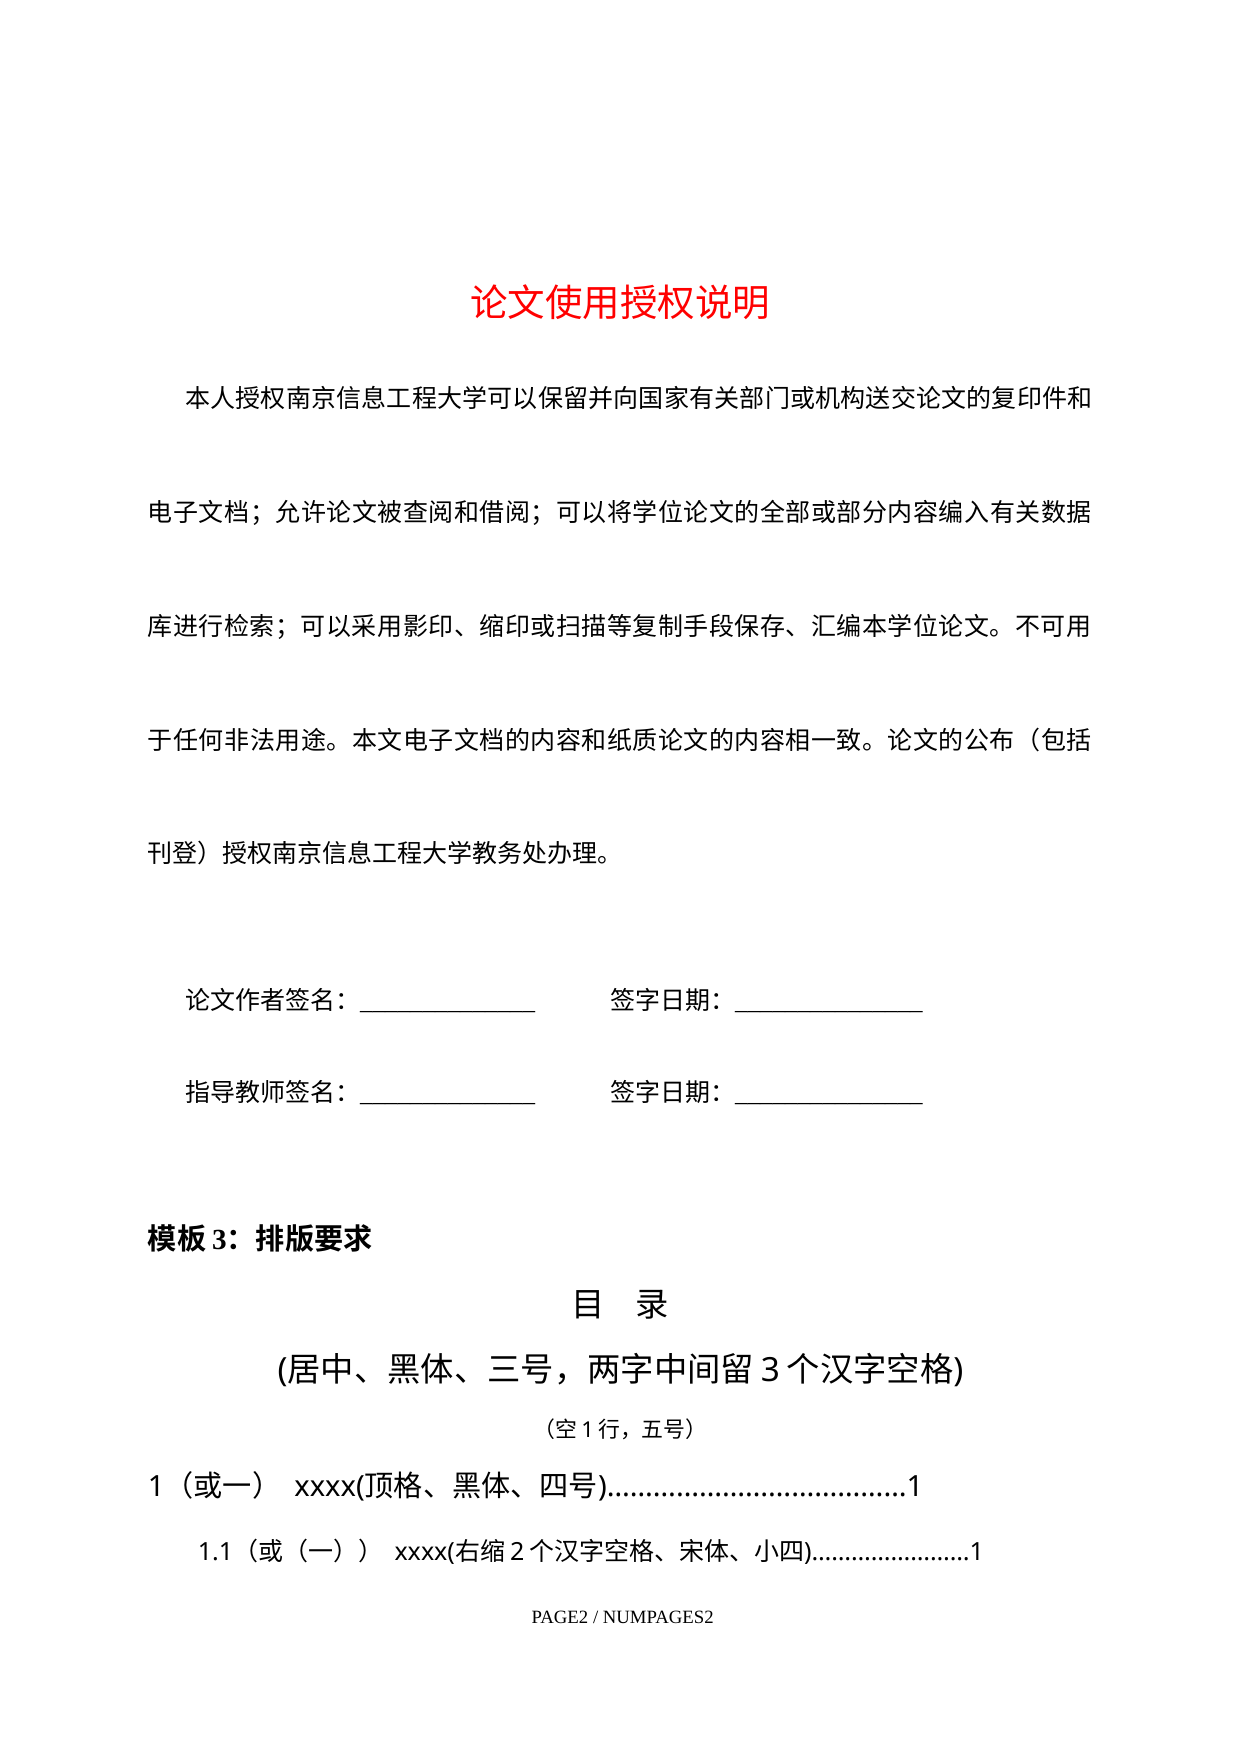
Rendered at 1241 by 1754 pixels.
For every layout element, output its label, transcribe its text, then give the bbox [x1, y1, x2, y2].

text （空1行，五号） [148, 1411, 1092, 1444]
text 论文作者签名：______________ 签字日期：_______________ [148, 966, 1092, 1031]
text 指导教师签名：______________ 签字日期：_______________ [148, 1058, 1092, 1123]
text 1（或一） xxxx(顶格、黑体、四号)…………………………………1 [148, 1452, 1092, 1517]
text 本人授权南京信息工程大学可以保留并向国家有关部门或机构送交论文的复印件和电子文档；允许论文被查阅和借阅；可以将学位论文的全部或部分内容编入有关数据库进行检索；可以采用影印、缩印或扫描等复制手段保存、汇编本学位论文。不可用于任何非法用途。本文电子文档的内容和纸质论文的内容相一致。论文的公布（包括刊登）授权南京信息工程大学教务处办理。 [148, 364, 1092, 884]
subtitle 模板3：排版要求 [148, 1204, 1092, 1269]
text 1.1（或（一）） xxxx(右缩2个汉字空格、宋体、小四)……………………1 [148, 1517, 1092, 1582]
text 论文使用授权说明 [148, 267, 1092, 332]
text 目 录 [148, 1269, 1092, 1334]
text (居中、黑体、三号，两字中间留3个汉字空格) [148, 1334, 1092, 1399]
